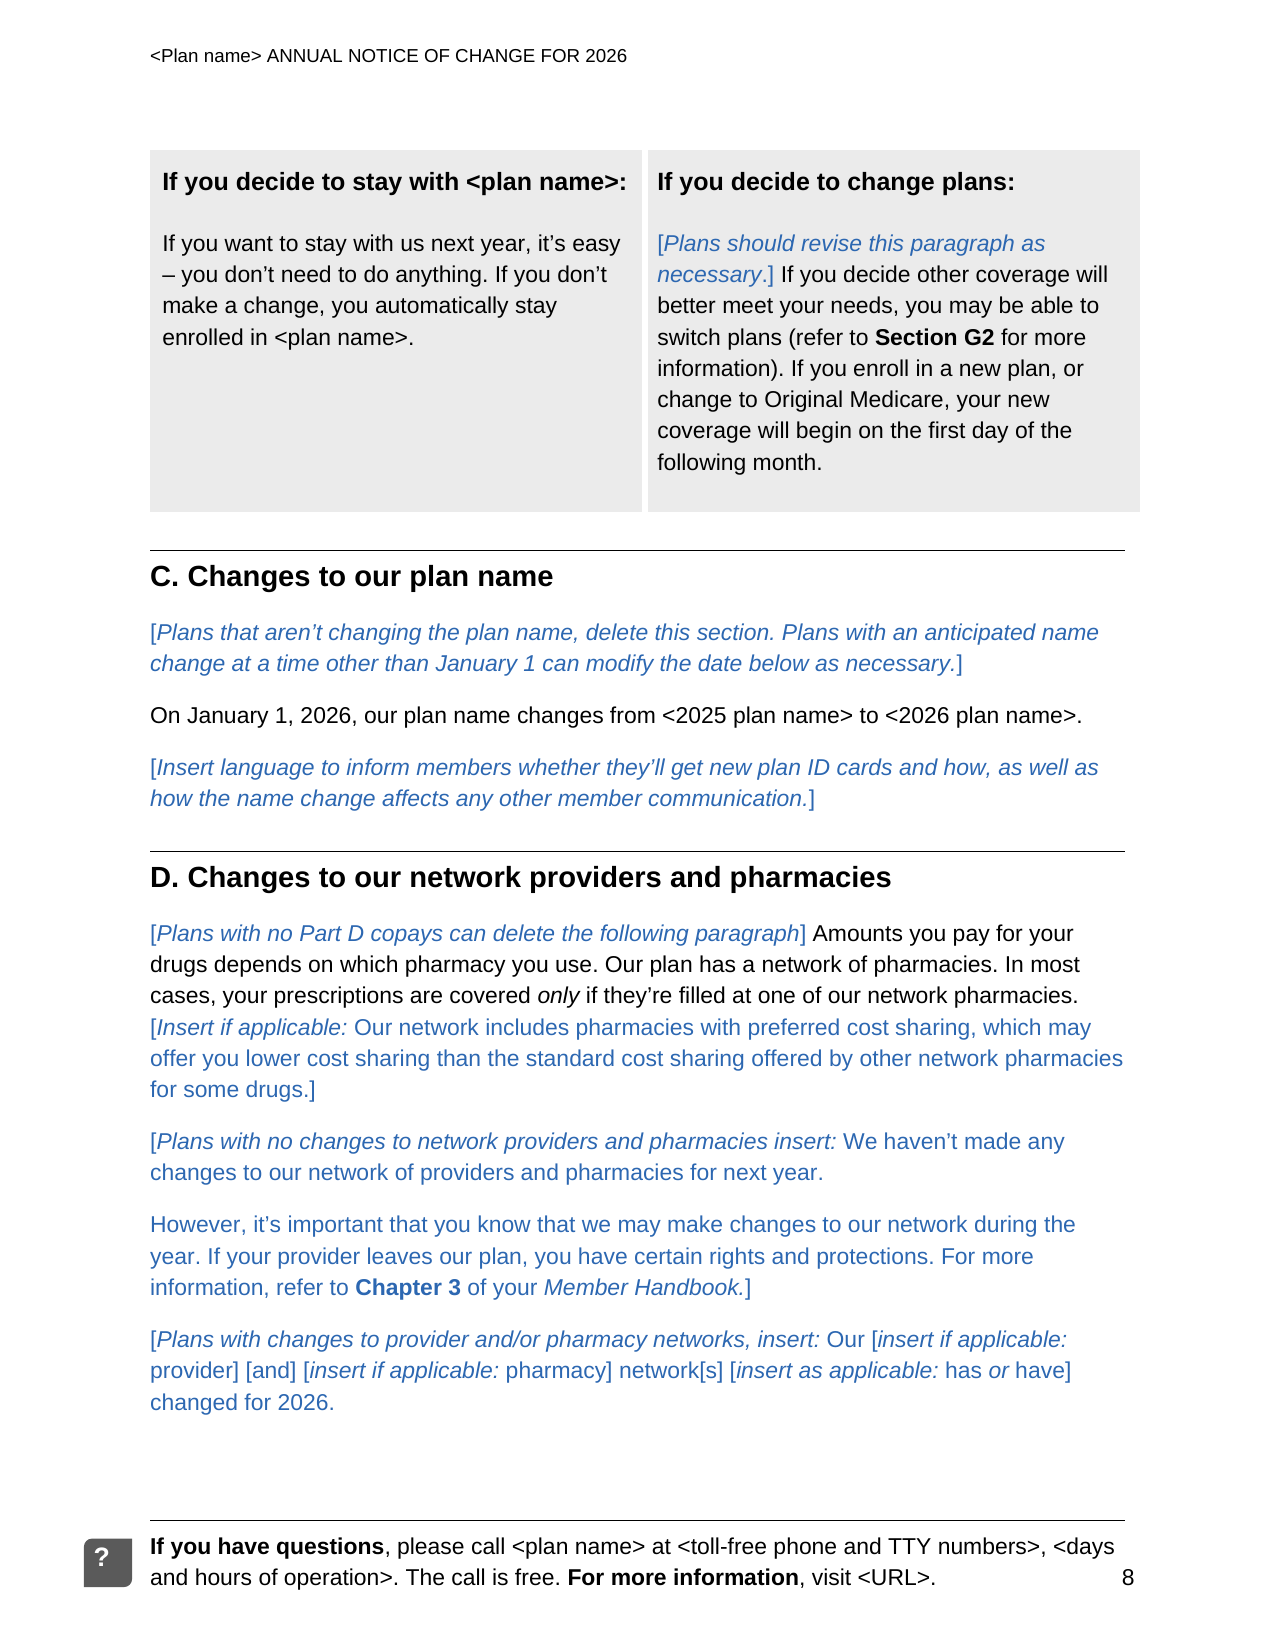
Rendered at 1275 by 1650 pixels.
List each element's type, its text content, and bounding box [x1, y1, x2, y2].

text [Insert language to inform members whether they’ll get new plan ID cards and how, as well as how the name change affects any other member communication.] [150, 751, 1125, 813]
text [Plans with changes to provider and/or pharmacy networks, insert: Our [insert if applicable: provider] [and] [insert if applicable: pharmacy] network[s] [insert as applicable: has or have] changed for 2026. [150, 1322, 1125, 1416]
text However, it’s important that you know that we may make changes to our network during the year. If your provider leaves our plan, you have certain rights and protections. For more information, refer to Chapter 3 of your Member Handbook.] [150, 1208, 1125, 1302]
subtitle Changes to our network providers and pharmacies [150, 852, 1125, 895]
table_cell If you want to stay with us next year, it’s easy – you don’t need to do anything. If you don’t make a change, you automatically stay enrolled in <plan name>. [150, 211, 642, 512]
subtitle Changes to our plan name [150, 551, 1125, 594]
text On January 1, 2026, our plan name changes from <2025 plan name> to <2026 plan name>. [150, 698, 1125, 730]
table_header If you decide to stay with <plan name>: [150, 150, 642, 211]
text [Plans with no changes to network providers and pharmacies insert: We haven’t made any changes to our network of providers and pharmacies for next year. [150, 1124, 1125, 1187]
table_header If you decide to change plans: [648, 150, 1140, 211]
text [Plans with no Part D copays can delete the following paragraph] Amounts you pay for your drugs depends on which pharmacy you use. Our plan has a network of pharmacies. In most cases, your prescriptions are covered only if they’re filled at one of our network pharmacies. [Insert if applicable: Our network includes pharmacies with preferred cost sharing, which may offer you lower cost sharing than the standard cost sharing offered by other network pharmacies for some drugs.] [150, 916, 1125, 1104]
text [Plans that aren’t changing the plan name, delete this section. Plans with an anticipated name change at a time other than January 1 can modify the date below as necessary.] [150, 615, 1125, 678]
table_cell [Plans should revise this paragraph as necessary.] If you decide other coverage will better meet your needs, you may be able to switch plans (refer to Section G2 for more information). If you enroll in a new plan, or change to Original Medicare, your new coverage will begin on the first day of the following month. [648, 211, 1140, 512]
